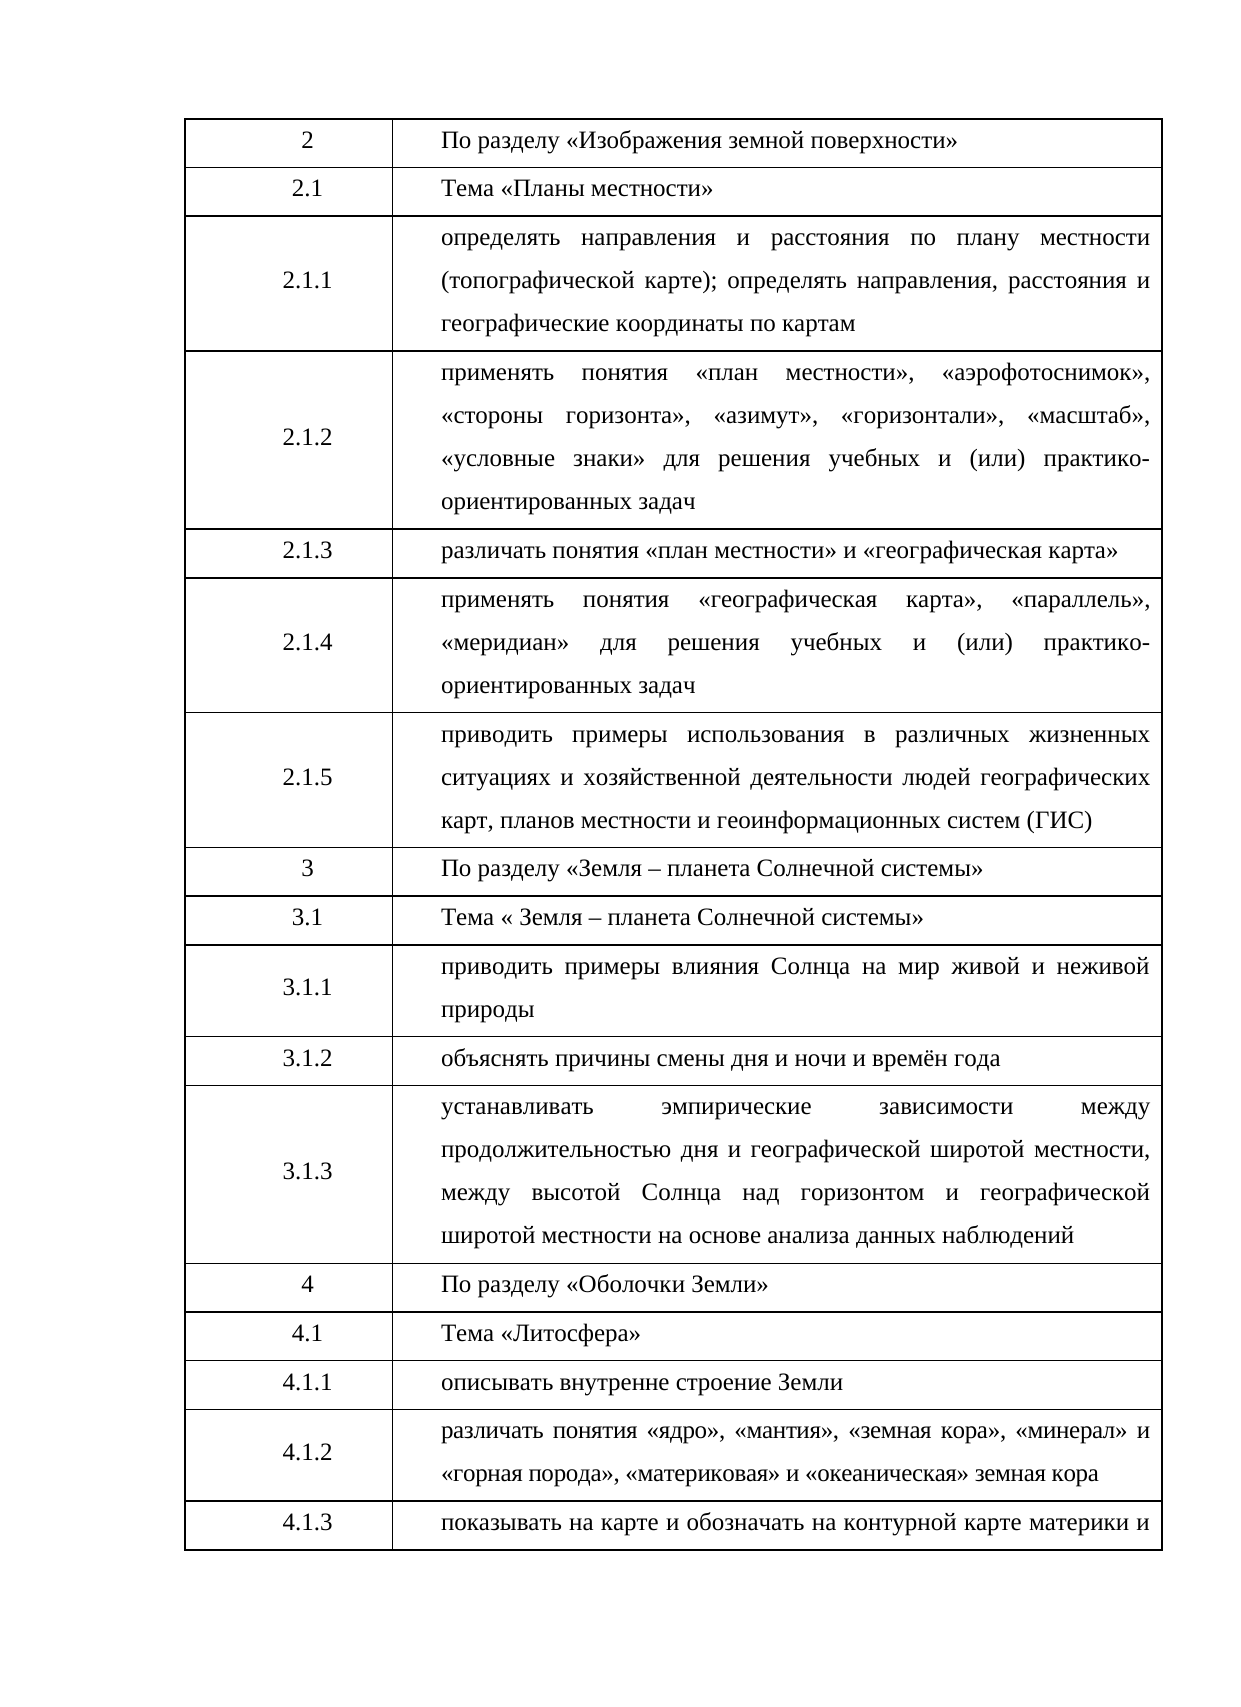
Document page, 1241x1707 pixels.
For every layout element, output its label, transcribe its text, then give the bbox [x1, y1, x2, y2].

table_cell 2 [186, 120, 392, 167]
table_cell различать понятия «ядро», «мантия», «земная кора», «минерал» и «горная порода», «материковая» и «океаническая» земная кора [393, 1410, 1161, 1500]
table_cell 4.1.2 [186, 1410, 392, 1500]
table_cell описывать внутренне строение Земли [393, 1361, 1161, 1408]
table_cell Тема «Планы местности» [393, 168, 1161, 215]
table_cell 4 [186, 1264, 392, 1311]
table_cell 2.1 [186, 168, 392, 215]
table_cell По разделу «Земля – планета Солнечной системы» [393, 848, 1161, 895]
table_cell 2.1.1 [186, 217, 392, 350]
table_cell 3.1.1 [186, 946, 392, 1036]
table_cell устанавливать эмпирические зависимости между продолжительностью дня и географической широтой местности, между высотой Солнца над горизонтом и географической широтой местности на основе анализа данных наблюдений [393, 1086, 1161, 1262]
table_cell 3.1.2 [186, 1037, 392, 1084]
table_cell приводить примеры влияния Солнца на мир живой и неживой природы [393, 946, 1161, 1036]
table_cell 3 [186, 848, 392, 895]
table_cell 2.1.4 [186, 579, 392, 712]
table_cell 4.1.1 [186, 1361, 392, 1408]
table_cell применять понятия «план местности», «аэрофотоснимок», «стороны горизонта», «азимут», «горизонтали», «масштаб», «условные знаки» для решения учебных и (или) практико-ориентированных задач [393, 352, 1161, 528]
table_cell Тема «Литосфера» [393, 1313, 1161, 1360]
table_cell Тема « Земля – планета Солнечной системы» [393, 897, 1161, 944]
table_cell 3.1 [186, 897, 392, 944]
table_cell По разделу «Изображения земной поверхности» [393, 120, 1161, 167]
table_cell 3.1.3 [186, 1086, 392, 1262]
table_cell 2.1.5 [186, 713, 392, 847]
table_cell различать понятия «план местности» и «географическая карта» [393, 530, 1161, 577]
table_cell приводить примеры использования в различных жизненных ситуациях и хозяйственной деятельности людей географических карт, планов местности и геоинформационных систем (ГИС) [393, 713, 1161, 847]
table_cell применять понятия «географическая карта», «параллель», «меридиан» для решения учебных и (или) практико-ориентированных задач [393, 579, 1161, 712]
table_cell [393, 1502, 1161, 1549]
table_cell 4.1 [186, 1313, 392, 1360]
table_cell объяснять причины смены дня и ночи и времён года [393, 1037, 1161, 1084]
table_cell 2.1.2 [186, 352, 392, 528]
table_cell 2.1.3 [186, 530, 392, 577]
table_cell 4.1.3 [186, 1502, 392, 1549]
table_cell определять направления и расстояния по плану местности (топографической карте); определять направления, расстояния и географические координаты по картам [393, 217, 1161, 350]
table_cell По разделу «Оболочки Земли» [393, 1264, 1161, 1311]
